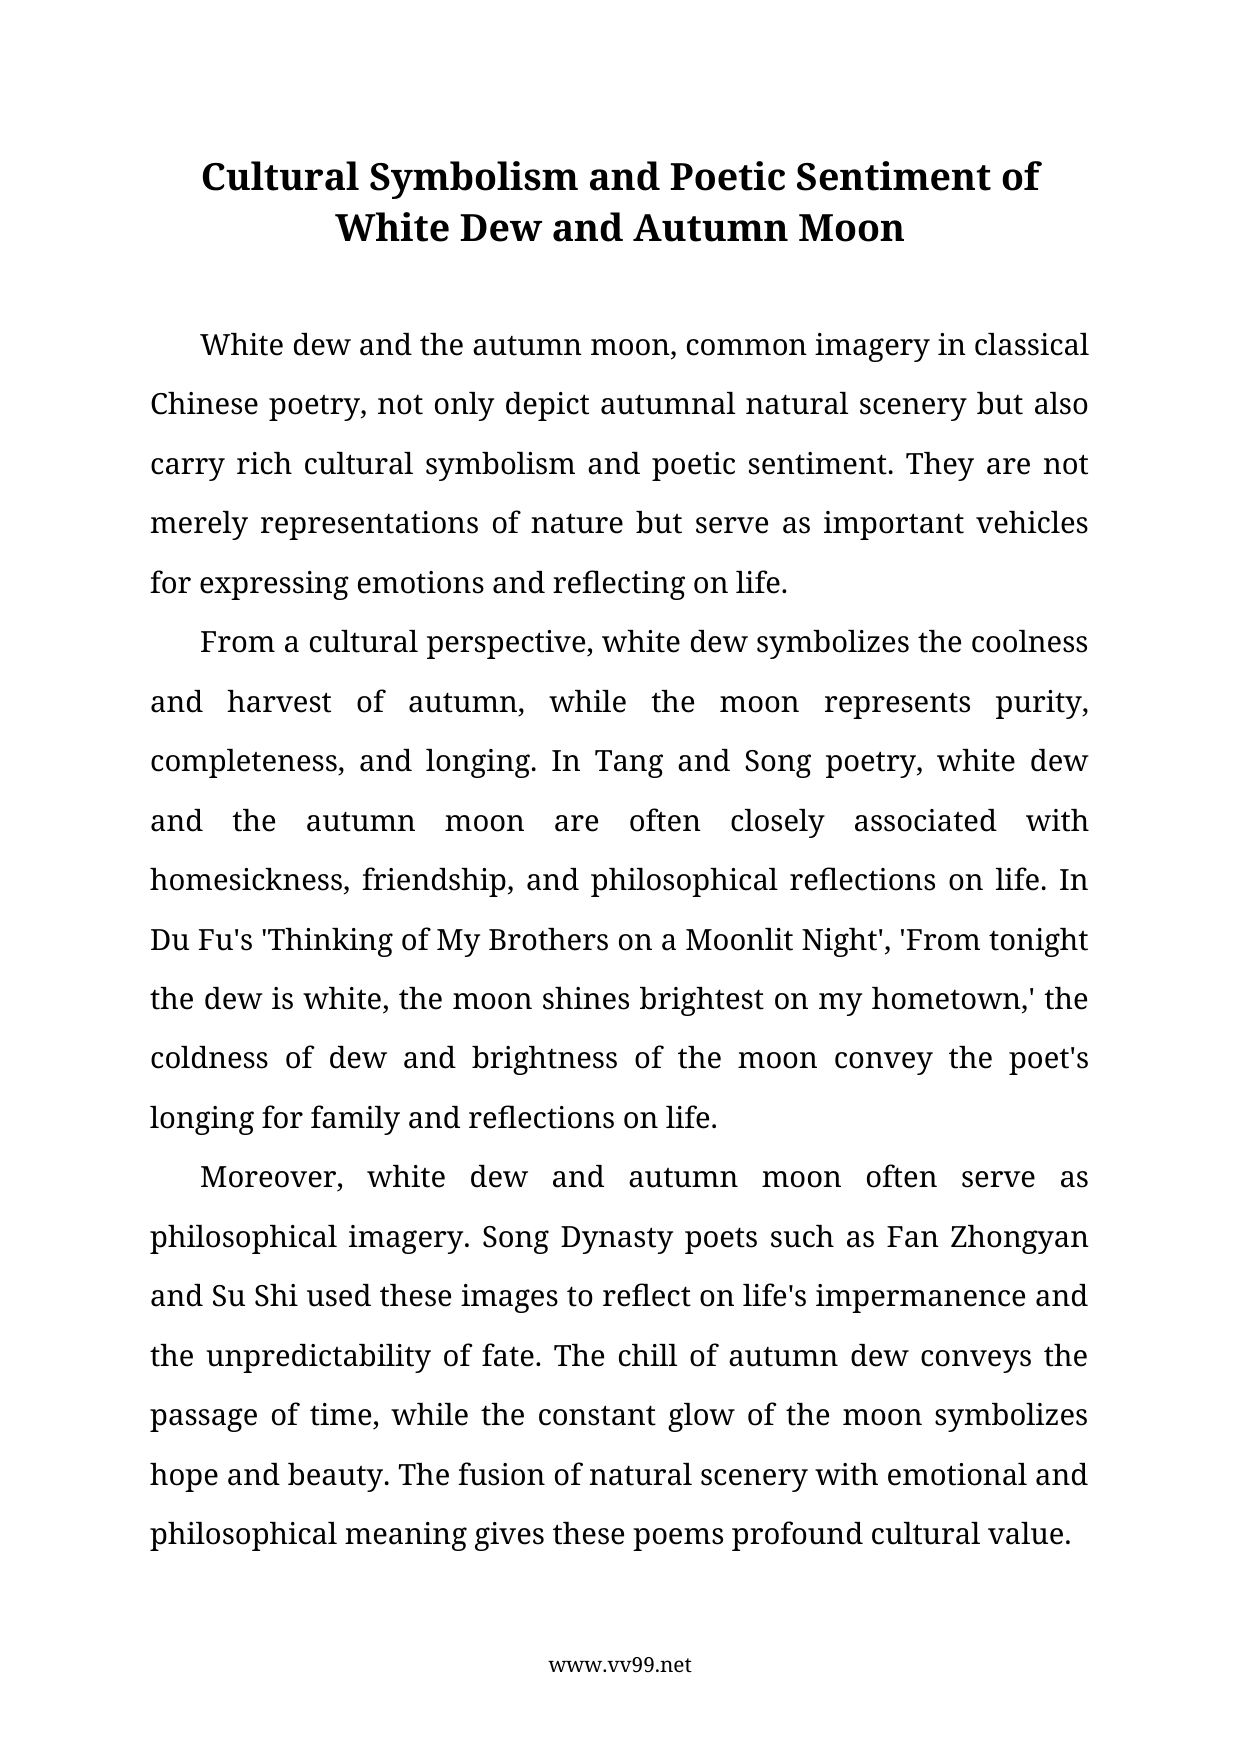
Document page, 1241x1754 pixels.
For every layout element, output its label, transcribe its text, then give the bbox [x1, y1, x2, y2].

text Moreover, white dew and autumn moon often serve as philosophical imagery. Song Dynasty poets such as Fan Zhongyan and Su Shi used these images to reflect on life's impermanence and the unpredictability of fate. The chill of autumn dew conveys the passage of time, while the constant glow of the moon symbolizes hope and beauty. The fusion of natural scenery with emotional and philosophical meaning gives these poems profound cultural value. [150, 1157, 1090, 1553]
text White dew and the autumn moon, common imagery in classical Chinese poetry, not only depict autumnal natural scenery but also carry rich cultural symbolism and poetic sentiment. They are not merely representations of nature but serve as important vehicles for expressing emotions and reflecting on life. [150, 324, 1090, 602]
text From a cultural perspective, white dew symbolizes the coolness and harvest of autumn, while the moon represents purity, completeness, and longing. In Tang and Song poetry, white dew and the autumn moon are often closely associated with homesickness, friendship, and philosophical reflections on life. In Du Fu's 'Thinking of My Brothers on a Moonlit Night', 'From tonight the dew is white, the moon shines brightest on my hometown,' the coldness of dew and brightness of the moon convey the poet's longing for family and reflections on life. [150, 621, 1090, 1137]
subtitle Cultural Symbolism and Poetic Sentiment of White Dew and Autumn Moon [150, 150, 1090, 252]
